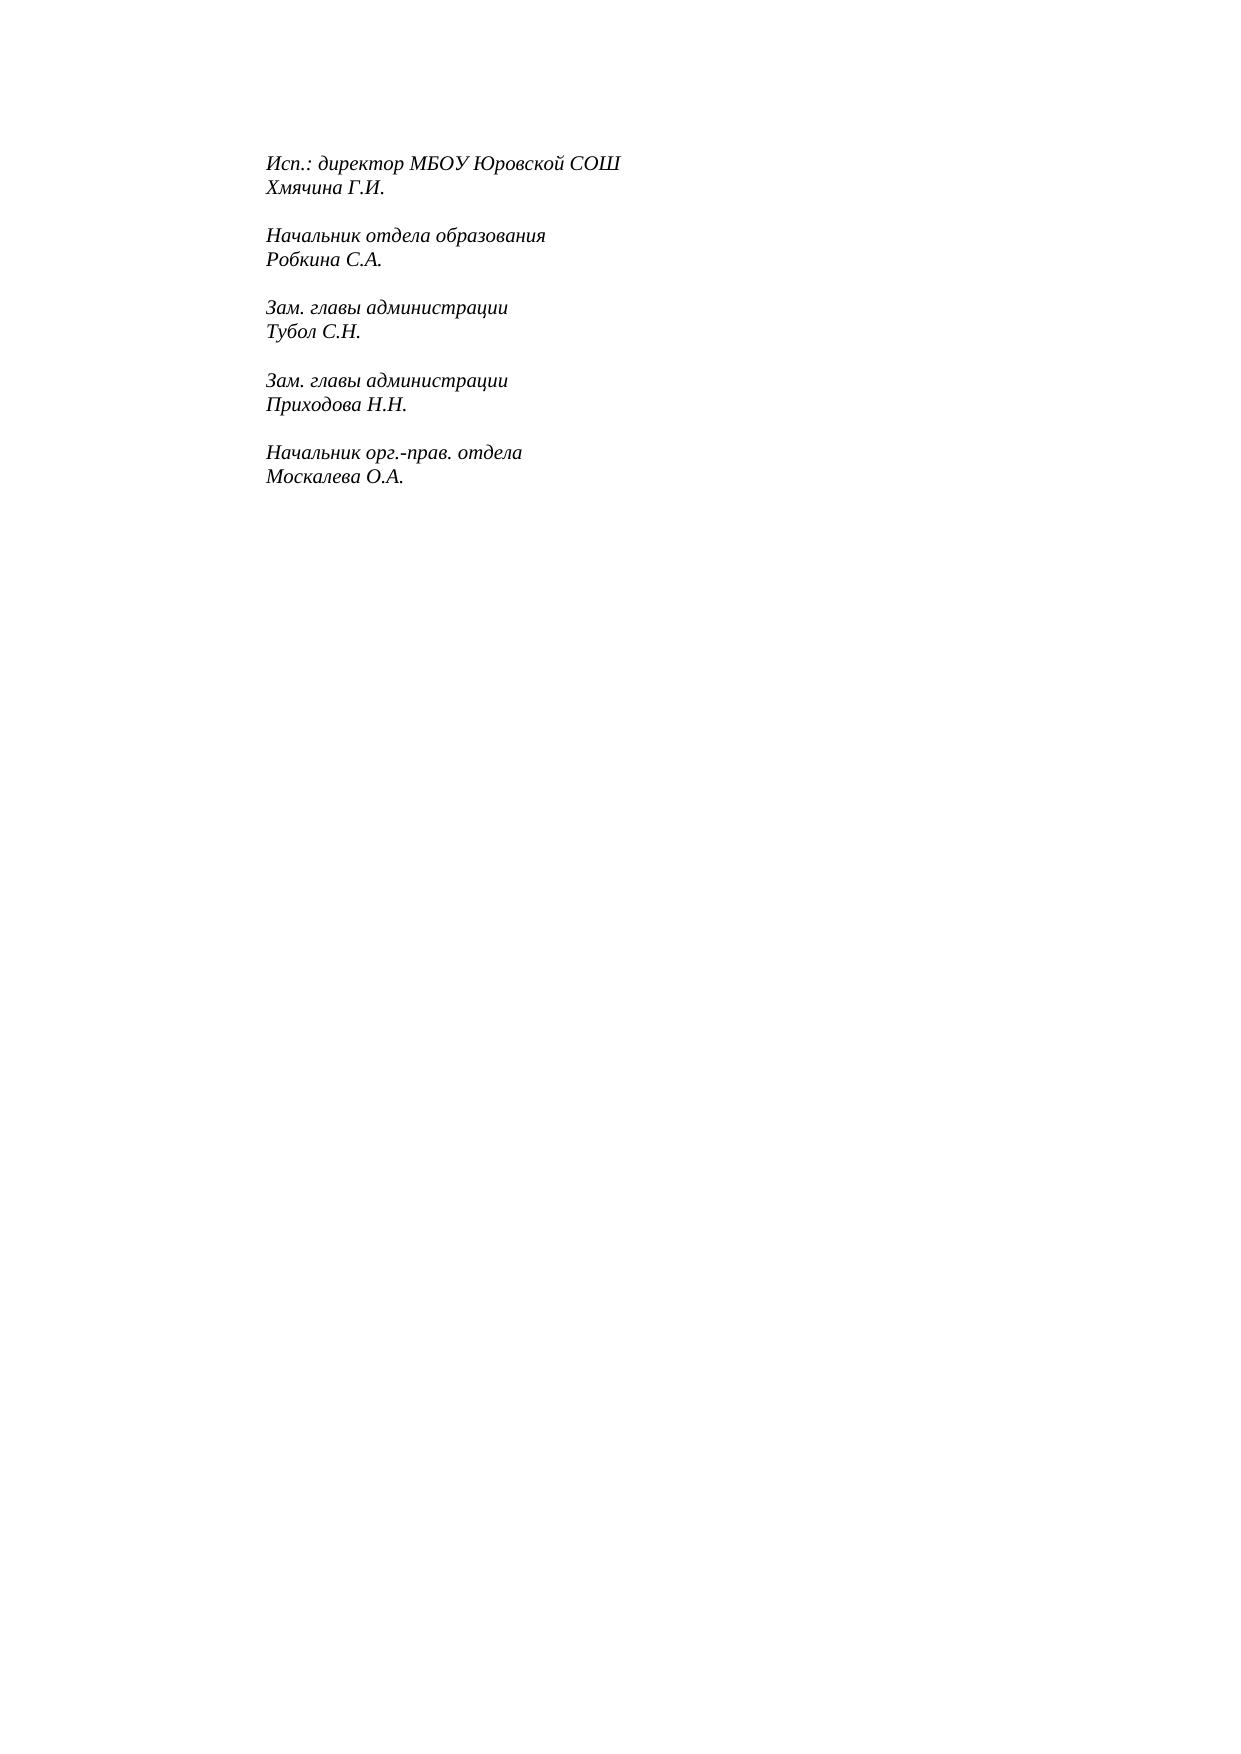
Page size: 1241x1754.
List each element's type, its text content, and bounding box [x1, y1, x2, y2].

text Приходова Н.Н. [177, 392, 1152, 416]
text Зам. главы администрации [177, 295, 1152, 319]
text Начальник отдела образования [177, 223, 1152, 247]
text Исп.: директор МБОУ Юровской СОШ [177, 151, 1152, 175]
text Начальник орг.-прав. отдела [177, 440, 1152, 464]
text Робкина С.А. [177, 247, 1152, 271]
text Хмячина Г.И. [177, 175, 1152, 199]
text Москалева О.А. [177, 464, 1152, 488]
text Тубол С.Н. [177, 319, 1152, 343]
text Зам. главы администрации [177, 367, 1152, 392]
